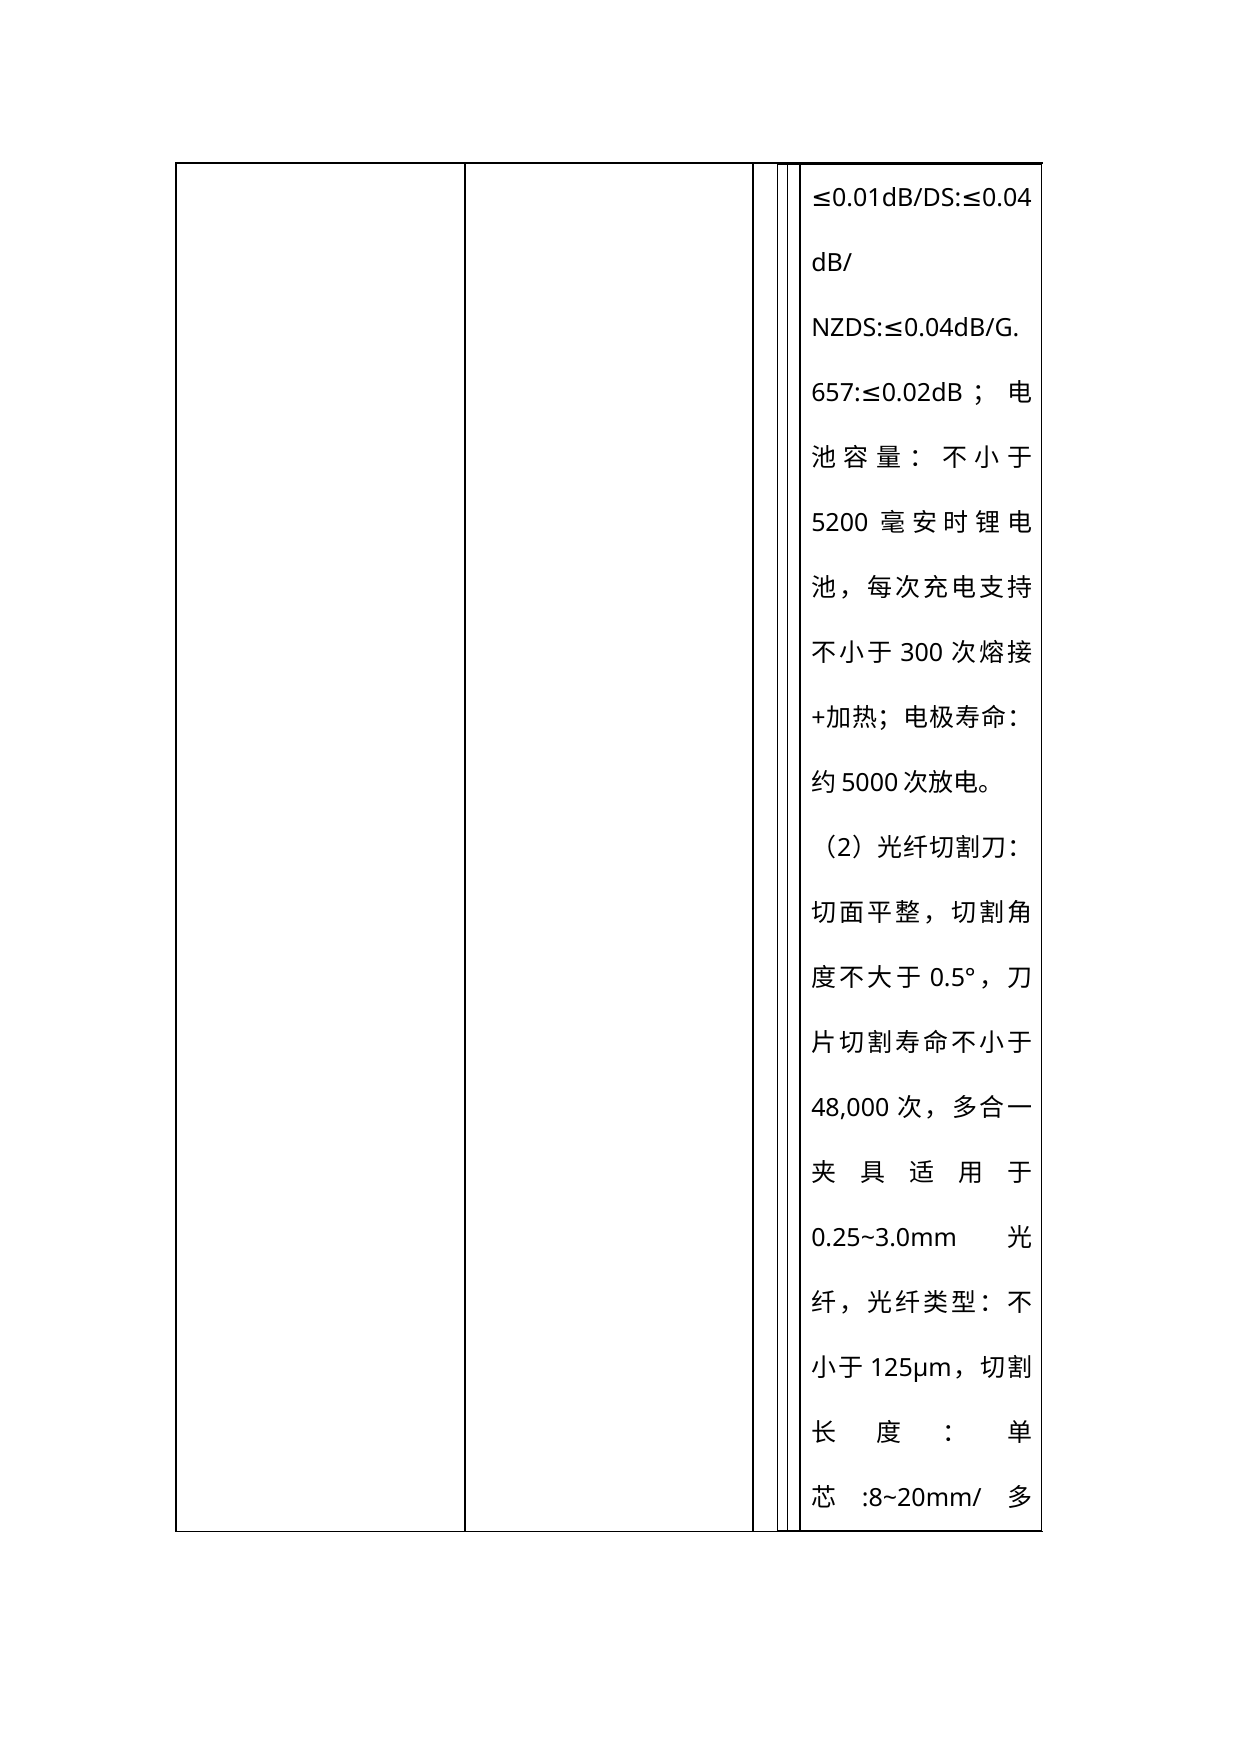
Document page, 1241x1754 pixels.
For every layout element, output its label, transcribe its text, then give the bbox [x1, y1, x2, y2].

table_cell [801, 165, 1041, 1530]
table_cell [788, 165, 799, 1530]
table_cell 1 [466, 164, 752, 1531]
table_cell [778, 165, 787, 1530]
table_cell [754, 164, 777, 1531]
table_cell [177, 164, 464, 1531]
